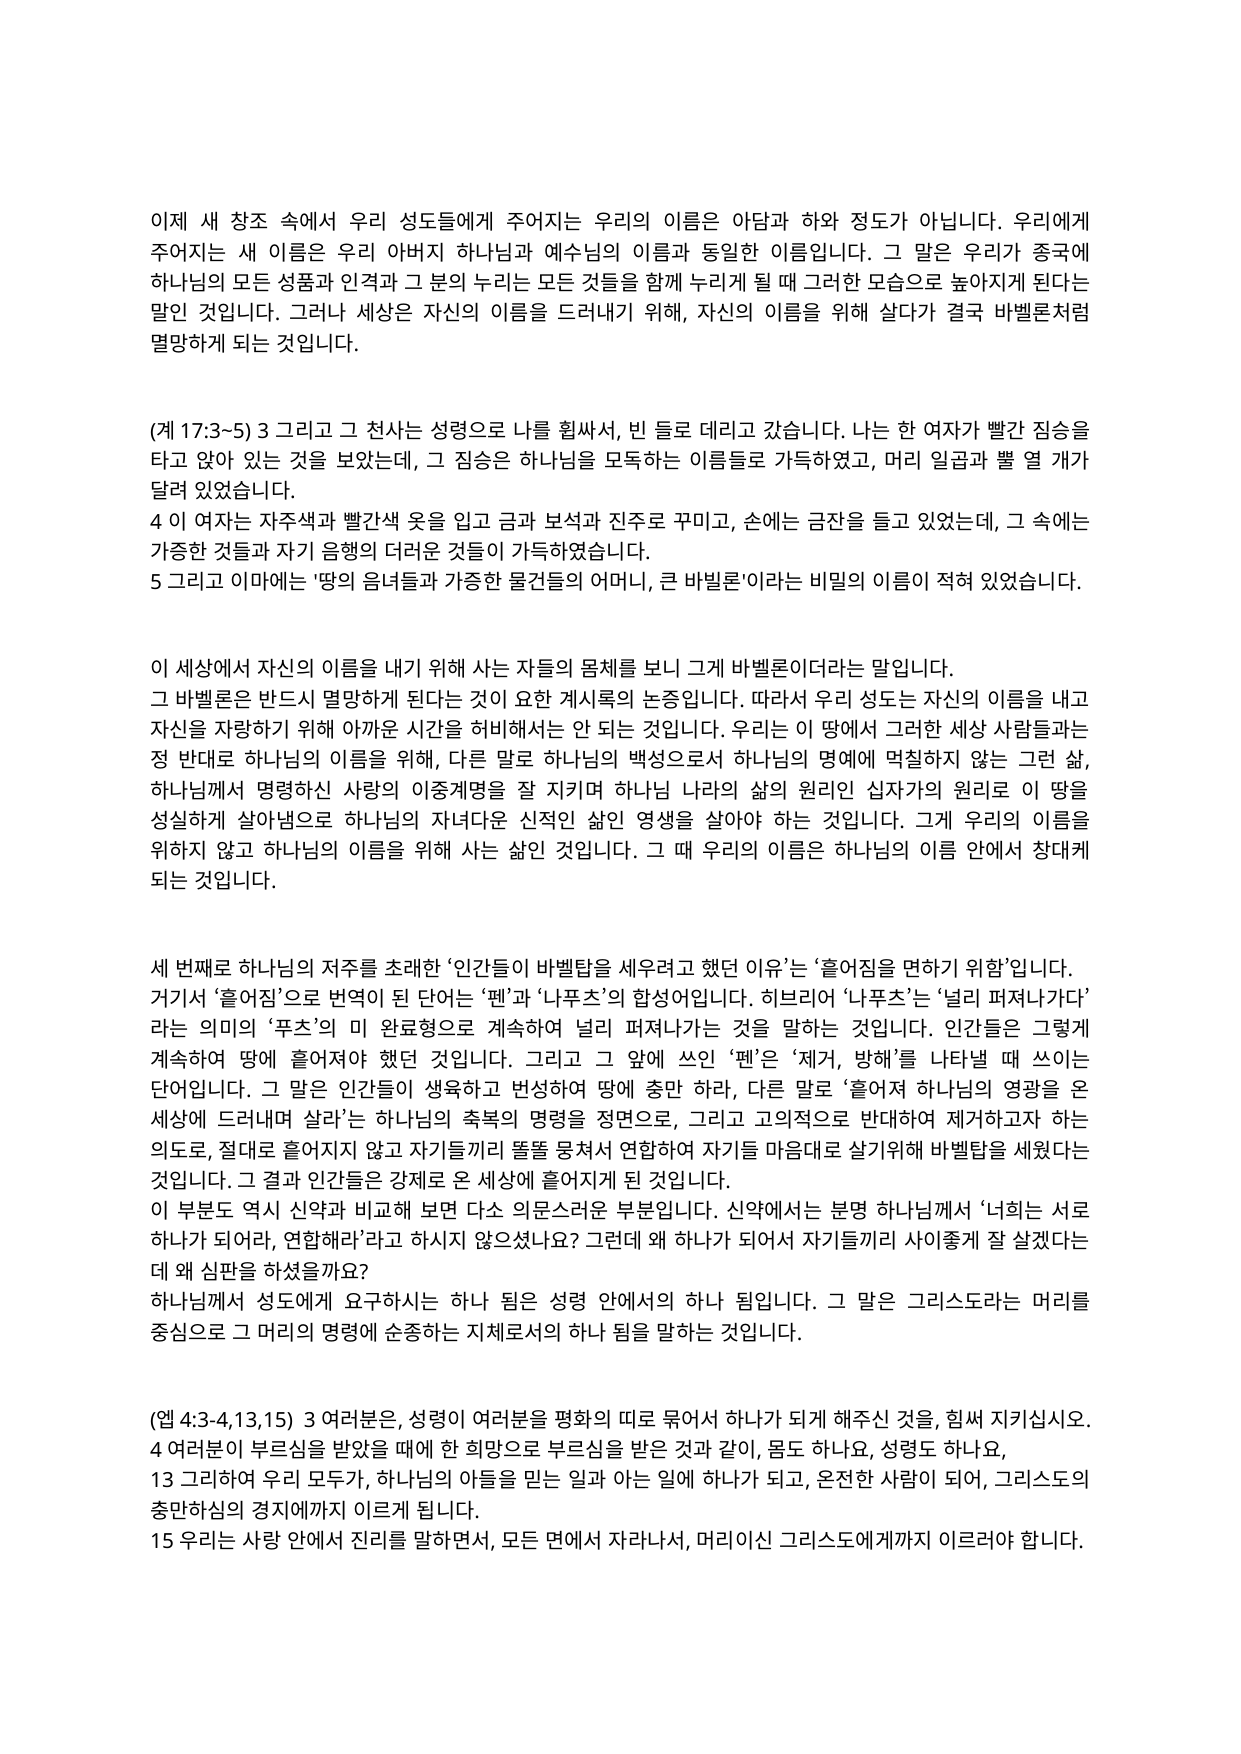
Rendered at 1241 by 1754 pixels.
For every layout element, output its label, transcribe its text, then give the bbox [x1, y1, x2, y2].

text 4 여러분이 부르심을 받았을 때에 한 희망으로 부르심을 받은 것과 같이, 몸도 하나요, 성령도 하나요, [150, 1433, 1090, 1463]
text 4 이 여자는 자주색과 빨간색 옷을 입고 금과 보석과 진주로 꾸미고, 손에는 금잔을 들고 있었는데, 그 속에는 가증한 것들과 자기 음행의 더러운 것들이 가득하였습니다. [150, 505, 1090, 566]
text 13 그리하여 우리 모두가, 하나님의 아들을 믿는 일과 아는 일에 하나가 되고, 온전한 사람이 되어, 그리스도의 충만하심의 경지에까지 이르게 됩니다. [150, 1463, 1090, 1524]
text 15 우리는 사랑 안에서 진리를 말하면서, 모든 면에서 자라나서, 머리이신 그리스도에게까지 이르러야 합니다. [150, 1524, 1090, 1554]
text 거기서 ‘흩어짐’으로 번역이 된 단어는 ‘펜’과 ‘나푸츠’의 합성어입니다. 히브리어 ‘나푸츠’는 ‘널리 퍼져나가다’라는 의미의 ‘푸츠’의 미 완료형으로 계속하여 널리 퍼져나가는 것을 말하는 것입니다. 인간들은 그렇게 계속하여 땅에 흩어져야 했던 것입니다. 그리고 그 앞에 쓰인 ‘펜’은 ‘제거, 방해’를 나타낼 때 쓰이는 단어입니다. 그 말은 인간들이 생육하고 번성하여 땅에 충만 하라, 다른 말로 ‘흩어져 하나님의 영광을 온 세상에 드러내며 살라’는 하나님의 축복의 명령을 정면으로, 그리고 고의적으로 반대하여 제거하고자 하는 의도로, 절대로 흩어지지 않고 자기들끼리 똘똘 뭉쳐서 연합하여 자기들 마음대로 살기위해 바벨탑을 세웠다는 것입니다. 그 결과 인간들은 강제로 온 세상에 흩어지게 된 것입니다. [150, 982, 1090, 1194]
text 5 그리고 이마에는 '땅의 음녀들과 가증한 물건들의 어머니, 큰 바빌론'이라는 비밀의 이름이 적혀 있었습니다. [150, 566, 1090, 596]
text (계17:3~5) 3 그리고 그 천사는 성령으로 나를 휩싸서, 빈 들로 데리고 갔습니다. 나는 한 여자가 빨간 짐승을 타고 앉아 있는 것을 보았는데, 그 짐승은 하나님을 모독하는 이름들로 가득하였고, 머리 일곱과 뿔 열 개가 달려 있었습니다. [150, 414, 1090, 505]
text 이제 새 창조 속에서 우리 성도들에게 주어지는 우리의 이름은 아담과 하와 정도가 아닙니다. 우리에게 주어지는 새 이름은 우리 아버지 하나님과 예수님의 이름과 동일한 이름입니다. 그 말은 우리가 종국에 하나님의 모든 성품과 인격과 그 분의 누리는 모든 것들을 함께 누리게 될 때 그러한 모습으로 높아지게 된다는 말인 것입니다. 그러나 세상은 자신의 이름을 드러내기 위해, 자신의 이름을 위해 살다가 결국 바벨론처럼 멸망하게 되는 것입니다. [150, 206, 1090, 357]
text 이 세상에서 자신의 이름을 내기 위해 사는 자들의 몸체를 보니 그게 바벨론이더라는 말입니다. [150, 653, 1090, 683]
text 하나님께서 성도에게 요구하시는 하나 됨은 성령 안에서의 하나 됨입니다. 그 말은 그리스도라는 머리를 중심으로 그 머리의 명령에 순종하는 지체로서의 하나 됨을 말하는 것입니다. [150, 1285, 1090, 1346]
text 이 부분도 역시 신약과 비교해 보면 다소 의문스러운 부분입니다. 신약에서는 분명 하나님께서 ‘너희는 서로 하나가 되어라, 연합해라’라고 하시지 않으셨나요? 그런데 왜 하나가 되어서 자기들끼리 사이좋게 잘 살겠다는 데 왜 심판을 하셨을까요? [150, 1194, 1090, 1285]
text 그 바벨론은 반드시 멸망하게 된다는 것이 요한 계시록의 논증입니다. 따라서 우리 성도는 자신의 이름을 내고 자신을 자랑하기 위해 아까운 시간을 허비해서는 안 되는 것입니다. 우리는 이 땅에서 그러한 세상 사람들과는 정 반대로 하나님의 이름을 위해, 다른 말로 하나님의 백성으로서 하나님의 명예에 먹칠하지 않는 그런 삶, 하나님께서 명령하신 사랑의 이중계명을 잘 지키며 하나님 나라의 삶의 원리인 십자가의 원리로 이 땅을 성실하게 살아냄으로 하나님의 자녀다운 신적인 삶인 영생을 살아야 하는 것입니다. 그게 우리의 이름을 위하지 않고 하나님의 이름을 위해 사는 삶인 것입니다. 그 때 우리의 이름은 하나님의 이름 안에서 창대케 되는 것입니다. [150, 683, 1090, 895]
text (엡4:3‐4,13,15) 3 여러분은, 성령이 여러분을 평화의 띠로 묶어서 하나가 되게 해주신 것을, 힘써 지키십시오. [150, 1403, 1090, 1433]
text 세 번째로 하나님의 저주를 초래한 ‘인간들이 바벨탑을 세우려고 했던 이유’는 ‘흩어짐을 면하기 위함’입니다. [150, 952, 1090, 982]
